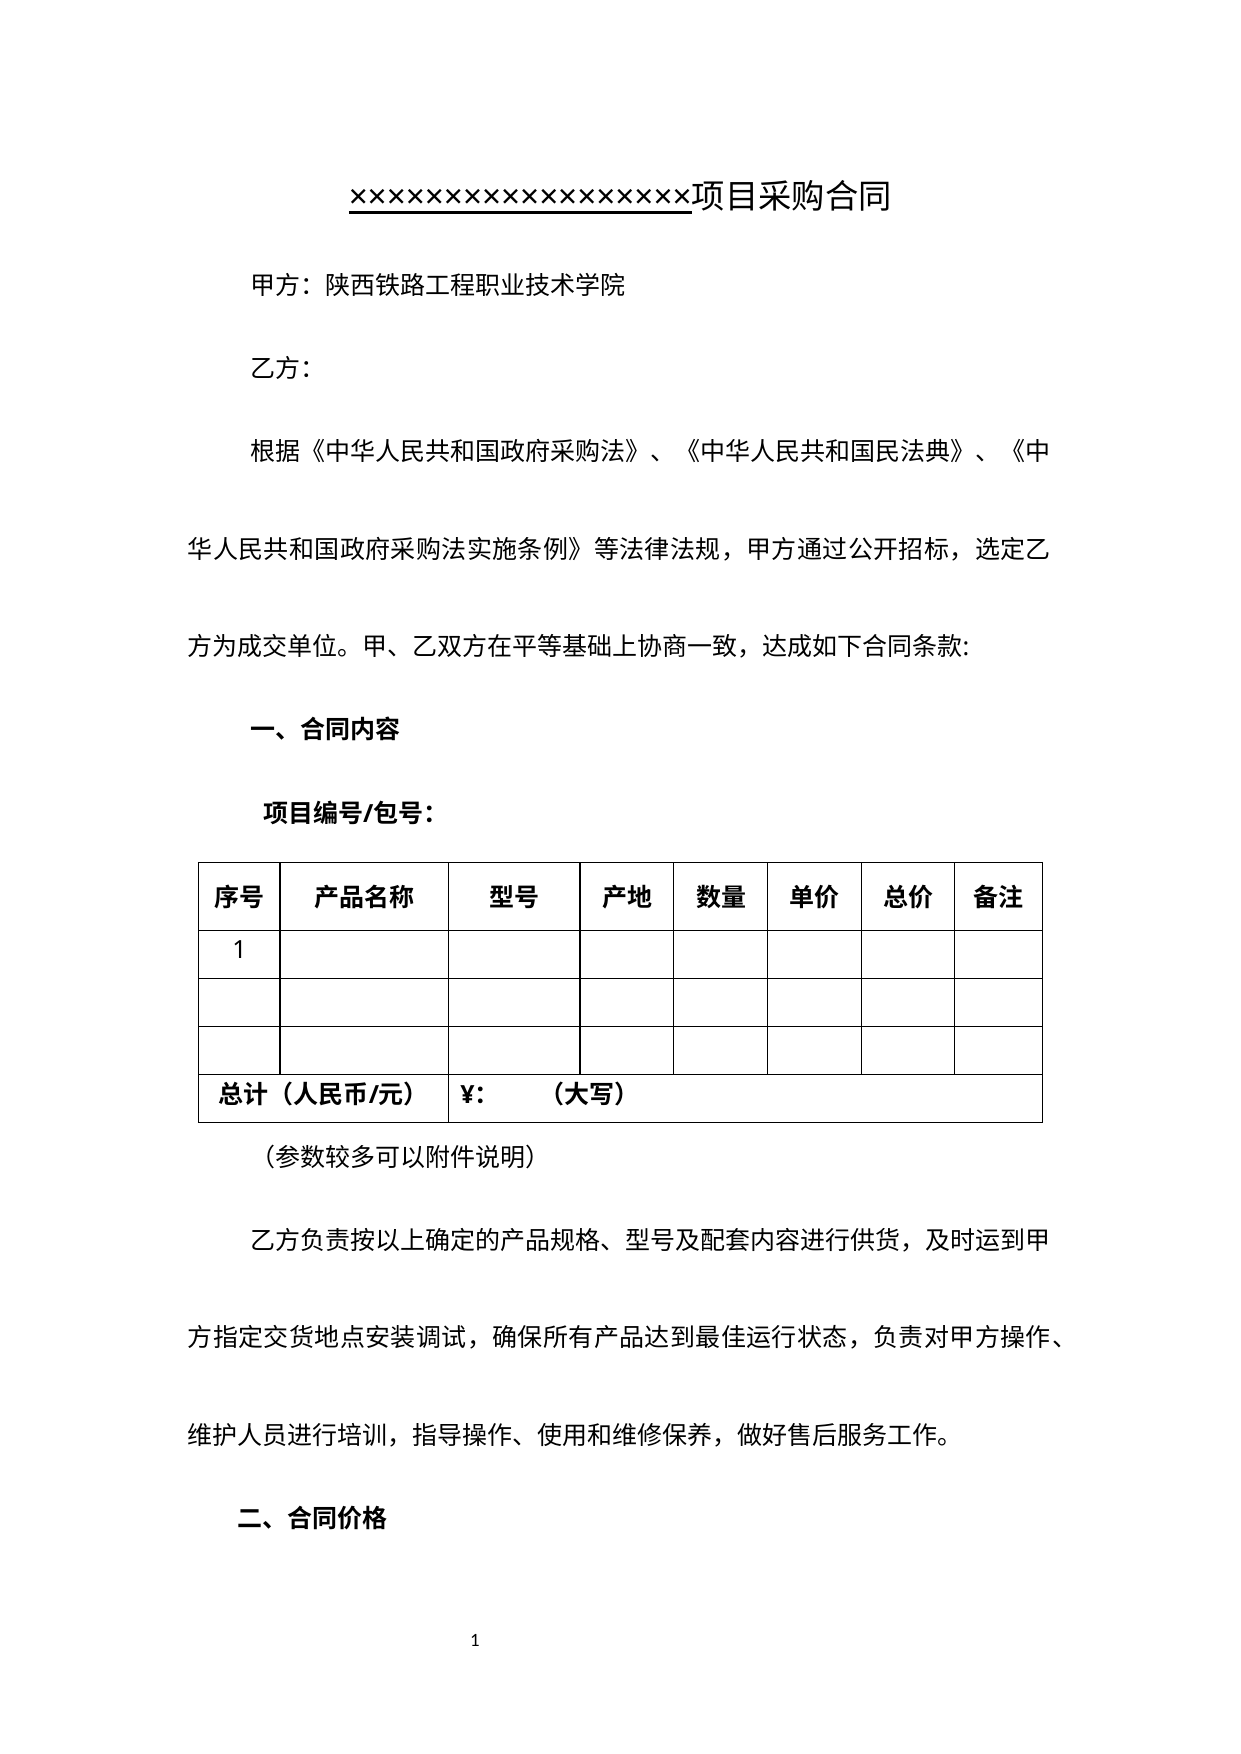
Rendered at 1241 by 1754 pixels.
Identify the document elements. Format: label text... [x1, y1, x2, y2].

text （参数较多可以附件说明） [187, 1123, 1053, 1188]
table_cell [281, 931, 448, 978]
table_cell 1 [199, 931, 279, 978]
table_cell [281, 1027, 448, 1074]
table_header 序号 [199, 863, 279, 930]
text ××××××××××××××××××项目采购合同 [187, 162, 1053, 227]
table_header 备注 [955, 863, 1042, 930]
text 二、合同价格 [187, 1484, 1053, 1549]
text 乙方： [187, 334, 1053, 399]
table_cell [581, 1027, 673, 1074]
table_cell [955, 931, 1042, 978]
table_cell [581, 931, 673, 978]
table_header 单价 [768, 863, 861, 930]
table_cell [199, 979, 279, 1026]
table_cell [674, 979, 767, 1026]
table_cell 总计（人民币/元） [199, 1075, 448, 1122]
table_cell [674, 1027, 767, 1074]
table_header 产地 [581, 863, 673, 930]
table_cell [955, 1027, 1042, 1074]
table_cell [449, 979, 579, 1026]
table_header 产品名称 [281, 863, 448, 930]
table_cell [955, 979, 1042, 1026]
table_cell [862, 931, 954, 978]
table_cell ¥： （大写） [449, 1075, 1042, 1122]
table_cell [674, 931, 767, 978]
table_cell [581, 979, 673, 1026]
table_cell [768, 1027, 861, 1074]
table_header 总价 [862, 863, 954, 930]
table_cell [862, 979, 954, 1026]
list 合同内容 [187, 696, 1053, 761]
table_cell [768, 979, 861, 1026]
table_header 型号 [449, 863, 579, 930]
table_cell [768, 931, 861, 978]
text 项目编号/包号： [187, 779, 1053, 844]
table_cell [862, 1027, 954, 1074]
table_cell [281, 979, 448, 1026]
table_cell [199, 1027, 279, 1074]
text 甲方：陕西铁路工程职业技术学院 [187, 251, 1053, 316]
text 根据《中华人民共和国政府采购法》、《中华人民共和国民法典》、《中华人民共和国政府采购法实施条例》等法律法规，甲方通过公开招标，选定乙方为成交单位。甲、乙双方在平等基础上协商一致，达成如下合同条款: [187, 417, 1053, 677]
text 乙方负责按以上确定的产品规格、型号及配套内容进行供货，及时运到甲方指定交货地点安装调试，确保所有产品达到最佳运行状态，负责对甲方操作、维护人员进行培训，指导操作、使用和维修保养，做好售后服务工作。 [187, 1206, 1053, 1466]
table_cell [449, 931, 579, 978]
table_header 数量 [674, 863, 767, 930]
table_cell [449, 1027, 579, 1074]
